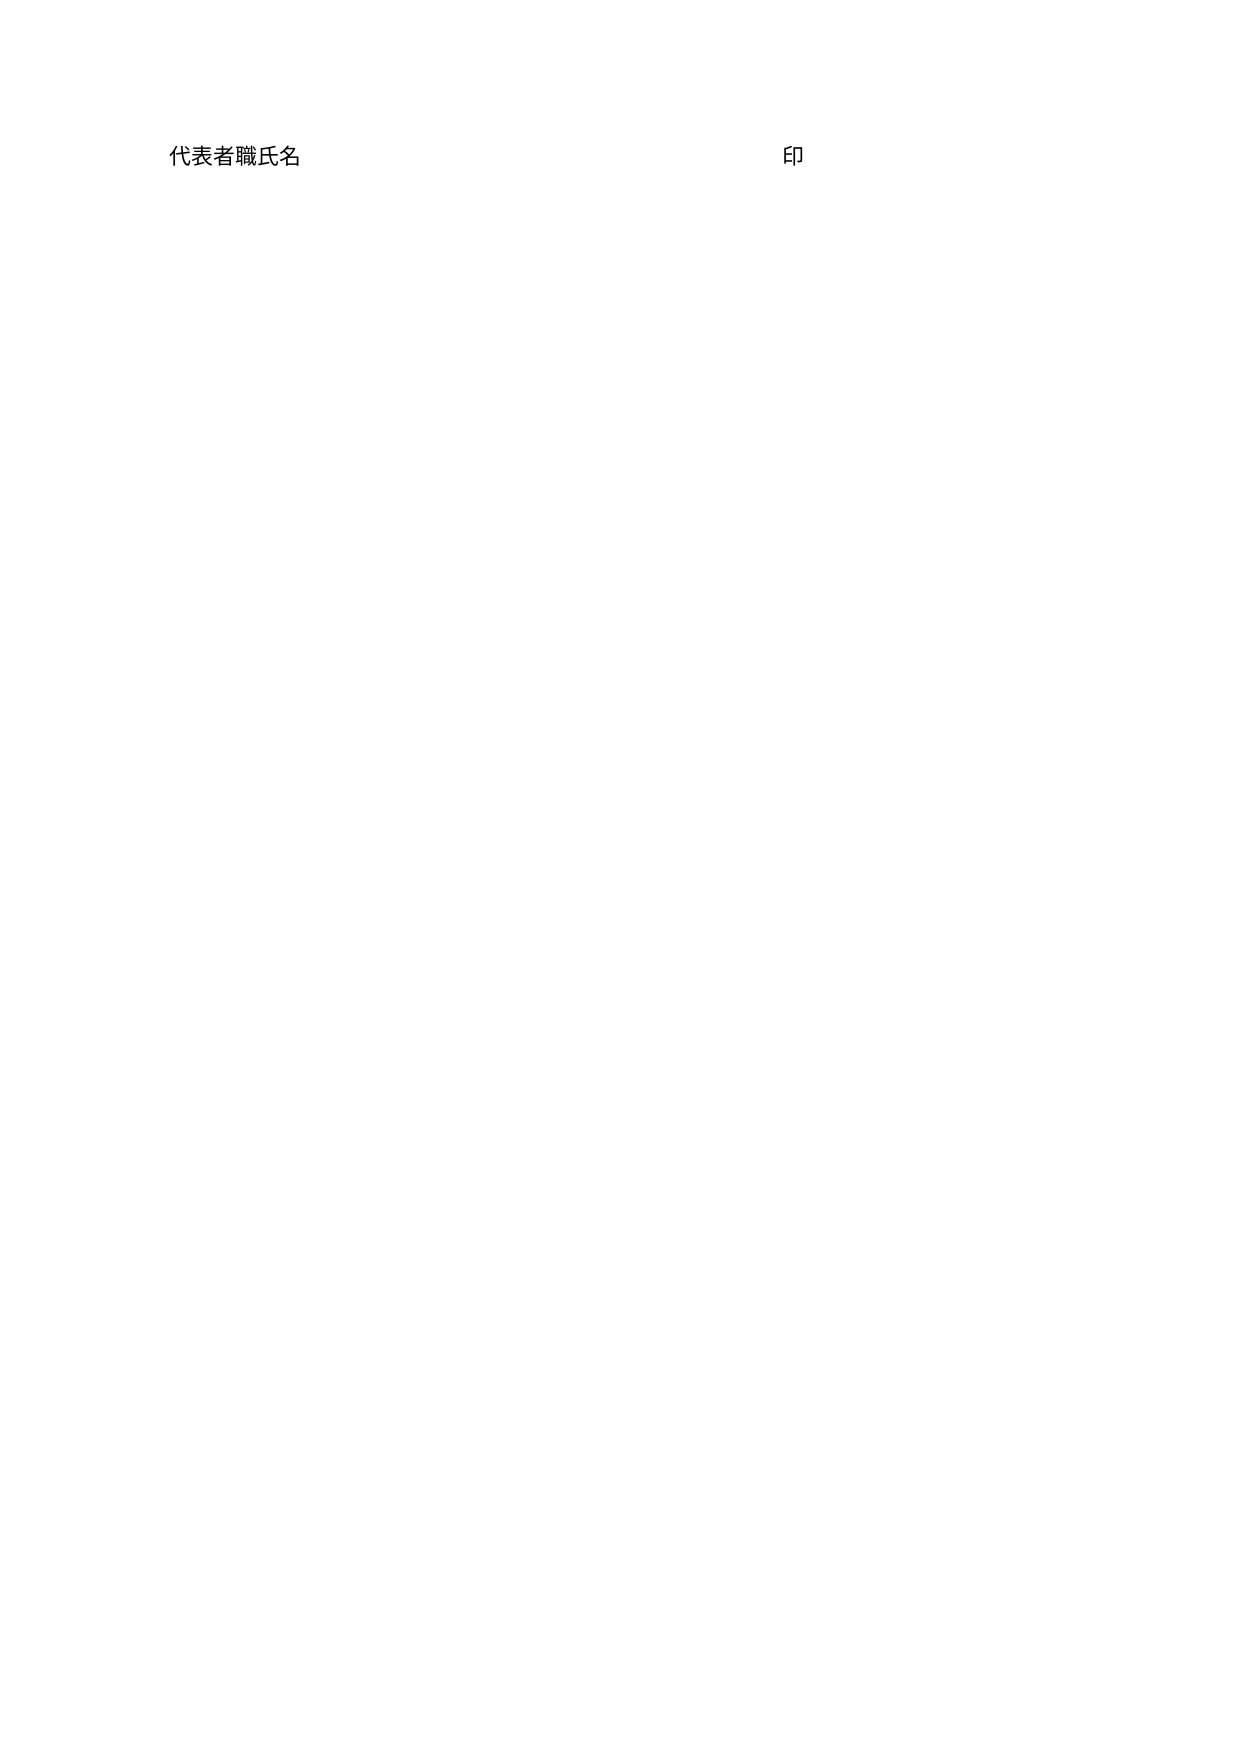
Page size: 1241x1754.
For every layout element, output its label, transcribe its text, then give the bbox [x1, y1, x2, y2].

text 代表者職氏名 印 [148, 136, 1092, 173]
